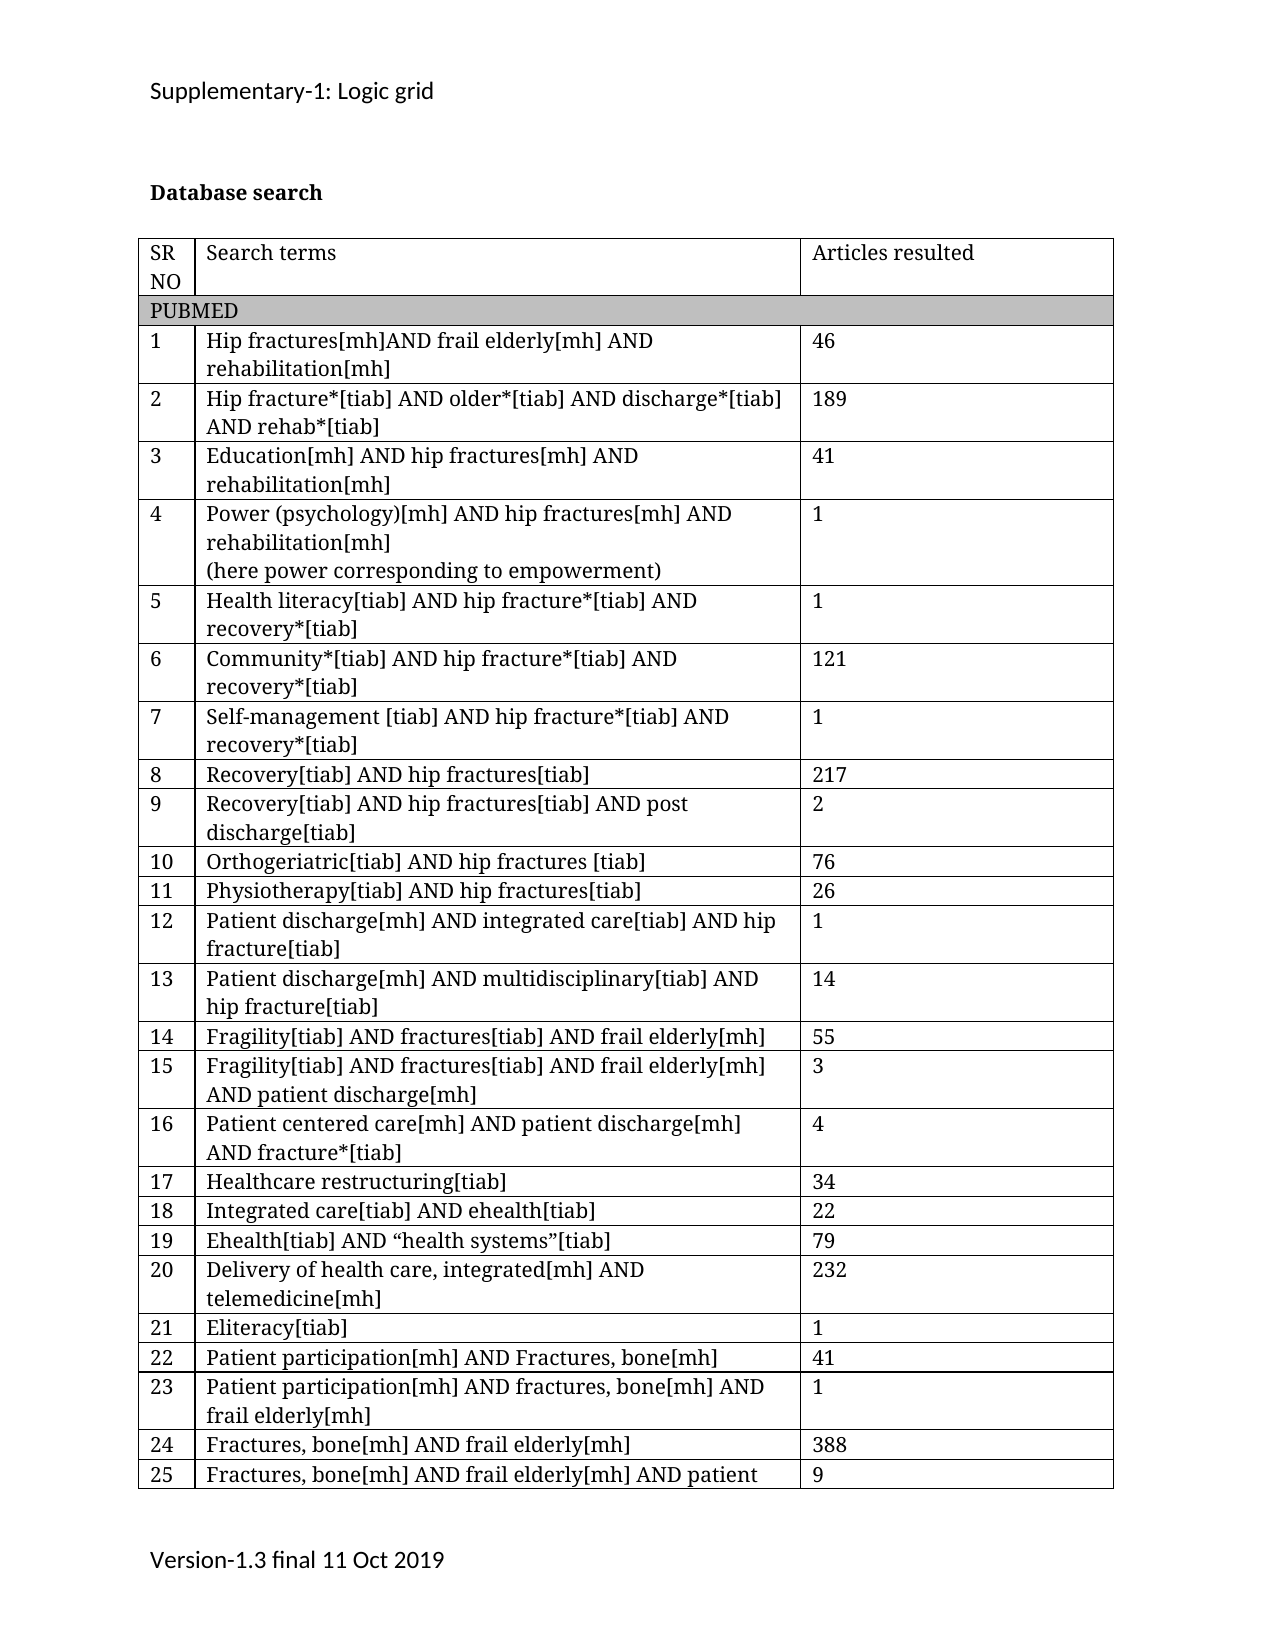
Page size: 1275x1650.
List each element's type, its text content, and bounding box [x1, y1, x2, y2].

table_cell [196, 1460, 800, 1488]
table_cell 46 [801, 326, 1113, 383]
table_cell Education[mh] AND hip fractures[mh] AND rehabilitation[mh] [196, 442, 800, 498]
table_cell 7 [139, 702, 194, 759]
table_cell 1 [139, 326, 194, 383]
table_cell Orthogeriatric[tiab] AND hip fractures [tiab] [196, 847, 800, 876]
table_cell 13 [139, 964, 194, 1021]
table_cell 4 [801, 1109, 1113, 1166]
table_cell 15 [139, 1051, 194, 1108]
table_cell 34 [801, 1167, 1113, 1196]
table_cell 2 [139, 384, 194, 441]
table_cell 1 [801, 586, 1113, 643]
table_cell Ehealth[tiab] AND “health systems”[tiab] [196, 1226, 800, 1254]
table_cell 1 [801, 500, 1113, 585]
table_cell Patient participation[mh] AND fractures, bone[mh] AND frail elderly[mh] [196, 1373, 800, 1429]
table_cell 12 [139, 906, 194, 963]
table_cell Power (psychology)[mh] AND hip fractures[mh] AND rehabilitation[mh] (here power corresponding to empowerment) [196, 500, 800, 585]
table_cell 41 [801, 442, 1113, 498]
table_cell 3 [801, 1051, 1113, 1108]
table_cell 18 [139, 1197, 194, 1225]
table_cell 4 [139, 500, 194, 585]
table_cell 19 [139, 1226, 194, 1254]
table_cell 1 [801, 906, 1113, 963]
table_header Search terms [196, 239, 800, 295]
table_cell 17 [139, 1167, 194, 1196]
table_cell 388 [801, 1430, 1113, 1459]
table_cell 9 [801, 1460, 1113, 1488]
table_cell Community*[tiab] AND hip fracture*[tiab] AND recovery*[tiab] [196, 644, 800, 701]
table_cell PUBMED [139, 296, 1113, 325]
table_cell 76 [801, 847, 1113, 876]
table_cell 1 [801, 1373, 1113, 1429]
table_cell 24 [139, 1430, 194, 1459]
table_cell 1 [801, 702, 1113, 759]
table_cell 14 [139, 1022, 194, 1050]
table_cell 16 [139, 1109, 194, 1166]
table_cell Delivery of health care, integrated[mh] AND telemedicine[mh] [196, 1256, 800, 1312]
table_cell 121 [801, 644, 1113, 701]
table_cell 10 [139, 847, 194, 876]
table_cell Recovery[tiab] AND hip fractures[tiab] [196, 760, 800, 788]
table_cell 79 [801, 1226, 1113, 1254]
table_cell 1 [801, 1314, 1113, 1342]
table_cell Fragility[tiab] AND fractures[tiab] AND frail elderly[mh] AND patient discharge[mh] [196, 1051, 800, 1108]
table_cell Fragility[tiab] AND fractures[tiab] AND frail elderly[mh] [196, 1022, 800, 1050]
table_cell 26 [801, 877, 1113, 905]
table_cell Patient participation[mh] AND Fractures, bone[mh] [196, 1343, 800, 1371]
table_header SR NO [139, 239, 194, 295]
table_cell Physiotherapy[tiab] AND hip fractures[tiab] [196, 877, 800, 905]
table_cell 21 [139, 1314, 194, 1342]
table_cell Patient discharge[mh] AND integrated care[tiab] AND hip fracture[tiab] [196, 906, 800, 963]
table_cell Patient centered care[mh] AND patient discharge[mh] AND fracture*[tiab] [196, 1109, 800, 1166]
table_cell 55 [801, 1022, 1113, 1050]
table_header Articles resulted [801, 239, 1113, 295]
table_cell 8 [139, 760, 194, 788]
table_cell 22 [801, 1197, 1113, 1225]
table_cell 3 [139, 442, 194, 498]
table_cell Fractures, bone[mh] AND frail elderly[mh] [196, 1430, 800, 1459]
table_cell 41 [801, 1343, 1113, 1371]
table_cell 23 [139, 1373, 194, 1429]
table_cell 2 [801, 789, 1113, 846]
table_cell 232 [801, 1256, 1113, 1312]
table_cell 9 [139, 789, 194, 846]
table_cell 22 [139, 1343, 194, 1371]
table_cell Hip fractures[mh]AND frail elderly[mh] AND rehabilitation[mh] [196, 326, 800, 383]
table_cell 5 [139, 586, 194, 643]
table_cell Integrated care[tiab] AND ehealth[tiab] [196, 1197, 800, 1225]
table_cell 14 [801, 964, 1113, 1021]
table_cell 25 [139, 1460, 194, 1488]
table_cell 6 [139, 644, 194, 701]
table_cell Eliteracy[tiab] [196, 1314, 800, 1342]
table_cell Self-management [tiab] AND hip fracture*[tiab] AND recovery*[tiab] [196, 702, 800, 759]
table_cell Health literacy[tiab] AND hip fracture*[tiab] AND recovery*[tiab] [196, 586, 800, 643]
table_cell Patient discharge[mh] AND multidisciplinary[tiab] AND hip fracture[tiab] [196, 964, 800, 1021]
table_cell Recovery[tiab] AND hip fractures[tiab] AND post discharge[tiab] [196, 789, 800, 846]
table_cell Hip fracture*[tiab] AND older*[tiab] AND discharge*[tiab] AND rehab*[tiab] [196, 384, 800, 441]
table_cell 20 [139, 1256, 194, 1312]
table_cell 11 [139, 877, 194, 905]
table_cell 217 [801, 760, 1113, 788]
table_cell Healthcare restructuring[tiab] [196, 1167, 800, 1196]
text Database search [150, 178, 1125, 207]
table_cell 189 [801, 384, 1113, 441]
